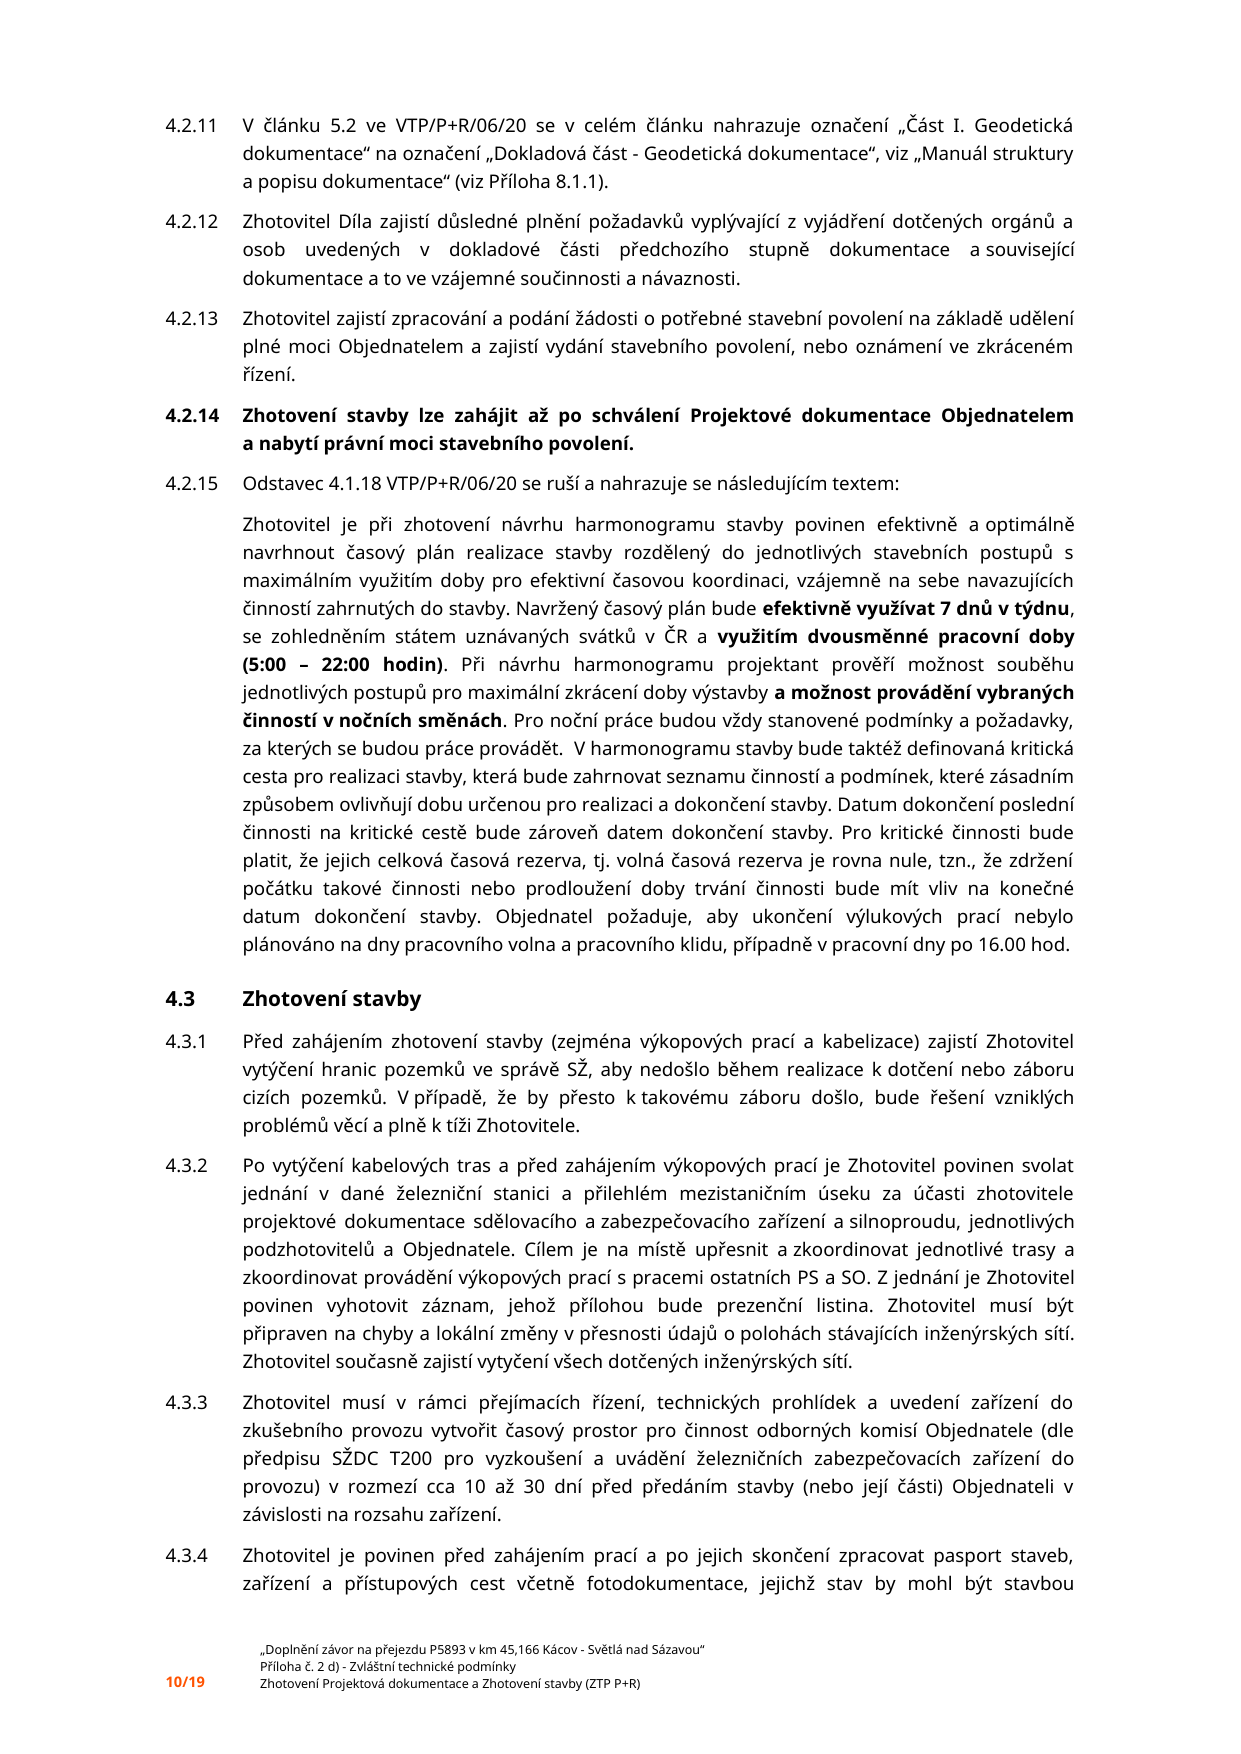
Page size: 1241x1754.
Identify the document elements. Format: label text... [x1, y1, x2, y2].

text Zhotovitel zajistí zpracování a podání žádosti o potřebné stavební povolení na základě udělení plné moci Objednatelem a zajistí vydání stavebního povolení, nebo oznámení ve zkráceném řízení. [165, 305, 1075, 387]
text Odstavec 4.1.18 VTP/P+R/06/20 se ruší a nahrazuje se následujícím textem: [165, 470, 1075, 496]
text Zhotovení stavby lze zahájit až po schválení Projektové dokumentace Objednatelem a nabytí právní moci stavebního povolení. [165, 402, 1075, 455]
text Zhotovení stavby [165, 984, 1075, 1013]
text Zhotovitel Díla zajistí důsledné plnění požadavků vyplývající z vyjádření dotčených orgánů a osob uvedených v dokladové části předchozího stupně dokumentace a související dokumentace a to ve vzájemné součinnosti a návaznosti. [165, 209, 1075, 290]
text V článku 5.2 ve VTP/P+R/06/20 se v celém článku nahrazuje označení „Část I. Geodetická dokumentace“ na označení „Dokladová část - Geodetická dokumentace“, viz „Manuál struktury a popisu dokumentace“ (viz Příloha 8.1.1). [165, 112, 1075, 194]
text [165, 1542, 1075, 1595]
text Zhotovitel je při zhotovení návrhu harmonogramu stavby povinen efektivně a optimálně navrhnout časový plán realizace stavby rozdělený do jednotlivých stavebních postupů s maximálním využitím doby pro efektivní časovou koordinaci, vzájemně na sebe navazujících činností zahrnutých do stavby. Navržený časový plán bude efektivně využívat 7 dnů v týdnu, se zohledněním státem uznávaných svátků v ČR a využitím dvousměnné pracovní doby (5:00 – 22:00 hodin). Při návrhu harmonogramu projektant prověří možnost souběhu jednotlivých postupů pro maximální zkrácení doby výstavby a možnost provádění vybraných činností v nočních směnách. Pro noční práce budou vždy stanovené podmínky a požadavky, za kterých se budou práce provádět. V harmonogramu stavby bude taktéž definovaná kritická cesta pro realizaci stavby, která bude zahrnovat seznamu činností a podmínek, které zásadním způsobem ovlivňují dobu určenou pro realizaci a dokončení stavby. Datum dokončení poslední činnosti na kritické cestě bude zároveň datem dokončení stavby. Pro kritické činnosti bude platit, že jejich celková časová rezerva, tj. volná časová rezerva je rovna nule, tzn., že zdržení počátku takové činnosti nebo prodloužení doby trvání činnosti bude mít vliv na konečné datum dokončení stavby. Objednatel požaduje, aby ukončení výlukových prací nebylo plánováno na dny pracovního volna a pracovního klidu, případně v pracovní dny po 16.00 hod. [242, 511, 1075, 957]
text Zhotovitel musí v rámci přejímacích řízení, technických prohlídek a uvedení zařízení do zkušebního provozu vytvořit časový prostor pro činnost odborných komisí Objednatele (dle předpisu SŽDC T200 pro vyzkoušení a uvádění železničních zabezpečovacích zařízení do provozu) v rozmezí cca 10 až 30 dní před předáním stavby (nebo její části) Objednateli v závislosti na rozsahu zařízení. [165, 1389, 1075, 1527]
text Po vytýčení kabelových tras a před zahájením výkopových prací je Zhotovitel povinen svolat jednání v dané železniční stanici a přilehlém mezistaničním úseku za účasti zhotovitele projektové dokumentace sdělovacího a zabezpečovacího zařízení a silnoproudu, jednotlivých podzhotovitelů a Objednatele. Cílem je na místě upřesnit a zkoordinovat jednotlivé trasy a zkoordinovat provádění výkopových prací s pracemi ostatních PS a SO. Z jednání je Zhotovitel povinen vyhotovit záznam, jehož přílohou bude prezenční listina. Zhotovitel musí být připraven na chyby a lokální změny v přesnosti údajů o polohách stávajících inženýrských sítí. Zhotovitel současně zajistí vytyčení všech dotčených inženýrských sítí. [165, 1153, 1075, 1374]
text Před zahájením zhotovení stavby (zejména výkopových prací a kabelizace) zajistí Zhotovitel vytýčení hranic pozemků ve správě SŽ, aby nedošlo během realizace k dotčení nebo záboru cizích pozemků. V případě, že by přesto k takovému záboru došlo, bude řešení vzniklých problémů věcí a plně k tíži Zhotovitele. [165, 1028, 1075, 1138]
